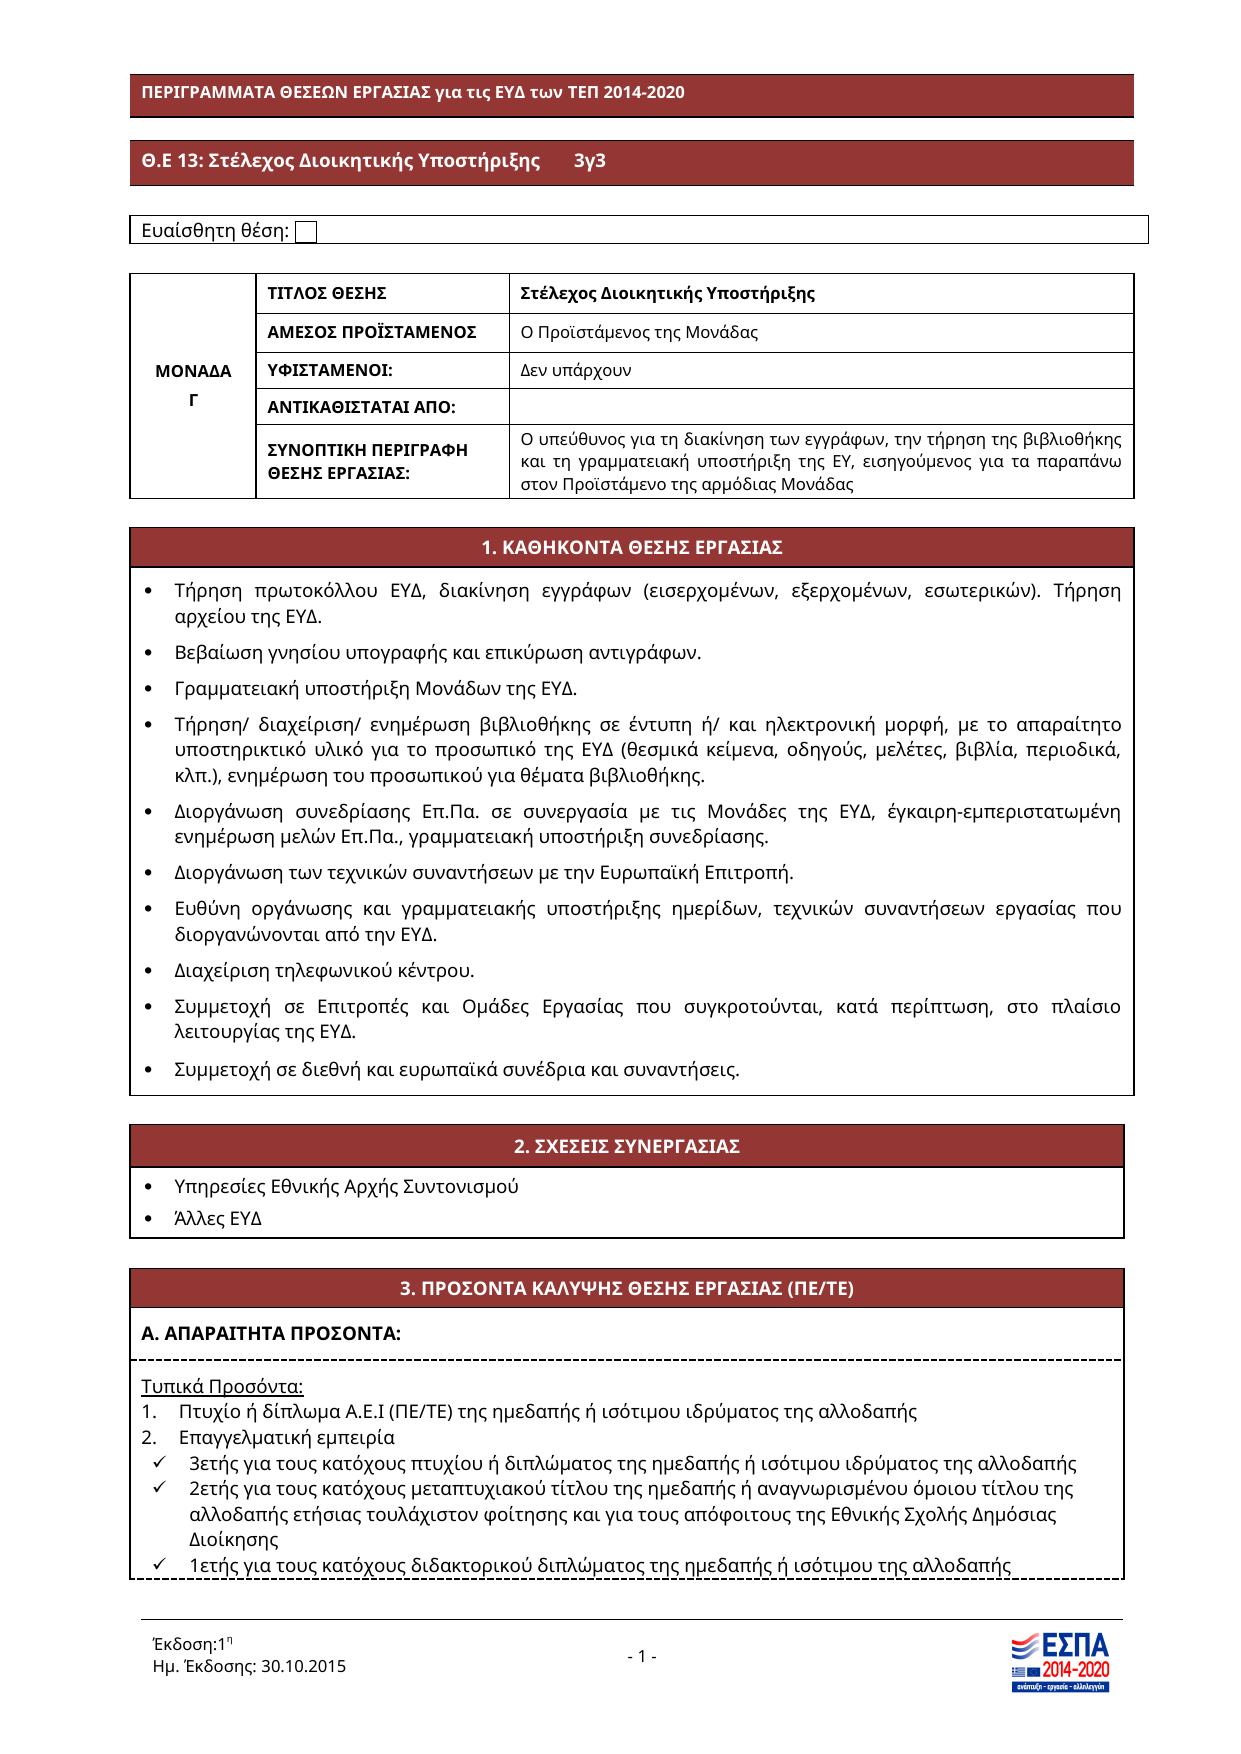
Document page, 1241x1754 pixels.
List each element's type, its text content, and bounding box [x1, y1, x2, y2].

table_cell Δεν υπάρχουν [510, 353, 1133, 388]
table_header ΜΟΝΑΔΑ Γ [131, 274, 255, 497]
table_header Ευαίσθητη θέση: [131, 216, 1148, 243]
table_header 1. ΚΑΘΗΚΟΝΤΑ ΘΕΣΗΣ ΕΡΓΑΣΙΑΣ [131, 528, 1133, 566]
table_cell Α. ΑΠΑΡΑΙΤΗΤΑ ΠΡΟΣΟΝΤΑ: [131, 1308, 1123, 1359]
table_cell [510, 389, 1133, 424]
table_cell ΑΝΤΙΚΑΘΙΣΤΑΤΑΙ ΑΠΟ: [257, 389, 509, 424]
table_cell Τήρηση πρωτοκόλλου ΕΥΔ, διακίνηση εγγράφων (εισερχομένων, εξερχομένων, εσωτερικών). Τήρηση αρχείου της ΕΥΔ. Βεβαίωση γνησίου υπογραφής και επικύρωση αντιγράφων. Γραμματειακή υποστήριξη Μονάδων της ΕΥΔ. Τήρηση/ διαχείριση/ ενημέρωση βιβλιοθήκης σε έντυπη ή/ και ηλεκτρονική μορφή, με το απαραίτητο υποστηρικτικό υλικό για το προσωπικό της ΕΥΔ (θεσμικά κείμενα, οδηγούς, μελέτες, βιβλία, περιοδικά, κλπ.), ενημέρωση του προσωπικού για θέματα βιβλιοθήκης. Διοργάνωση συνεδρίασης Επ.Πα. σε συνεργασία με τις Μονάδες της ΕΥΔ, έγκαιρη-εμπεριστατωμένη ενημέρωση μελών Επ.Πα., γραμματειακή υποστήριξη συνεδρίασης. Διοργάνωση των τεχνικών συναντήσεων με την Ευρωπαϊκή Επιτροπή. Ευθύνη οργάνωσης και γραμματειακής υποστήριξης ημερίδων, τεχνικών συναντήσεων εργασίας που διοργανώνονται από την ΕΥΔ. Διαχείριση τηλεφωνικού κέντρου. Συμμετοχή σε Επιτροπές και Ομάδες Εργασίας που συγκροτούνται, κατά περίπτωση, στο πλαίσιο λειτουργίας της ΕΥΔ. Συμμετοχή σε διεθνή και ευρωπαϊκά συνέδρια και συναντήσεις. [131, 568, 1133, 1094]
picture [1009, 1632, 1112, 1694]
table_cell Ο Προϊστάμενος της Μονάδας [510, 314, 1133, 352]
table_header Στέλεχος Διοικητικής Υποστήριξης [510, 274, 1133, 312]
table_header ΤΙΤΛΟΣ ΘΕΣΗΣ [257, 274, 509, 312]
table_cell Ο υπεύθυνος για τη διακίνηση των εγγράφων, την τήρηση της βιβλιοθήκης και τη γραμματειακή υποστήριξη της ΕΥ, εισηγούμενος για τα παραπάνω στον Προϊστάμενο της αρμόδιας Μονάδας [510, 425, 1133, 497]
table_header 3. ΠΡΟΣΟΝΤΑ ΚΑΛΥΨΗΣ ΘΕΣΗΣ ΕΡΓΑΣΙΑΣ (ΠΕ/TE) [131, 1269, 1123, 1307]
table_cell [131, 1359, 1123, 1577]
table_cell ΑΜΕΣΟΣ ΠΡΟΪΣΤΑΜΕΝΟΣ [257, 314, 509, 352]
table_header 2. ΣΧΕΣΕΙΣ ΣΥΝΕΡΓΑΣΙΑΣ [131, 1125, 1123, 1166]
table_cell ΣΥΝΟΠΤΙΚΗ ΠΕΡΙΓΡΑΦΗ ΘΕΣΗΣ ΕΡΓΑΣΙΑΣ: [257, 425, 509, 497]
table_cell ΥΦΙΣΤΑΜΕΝΟΙ: [257, 353, 509, 388]
table_cell Υπηρεσίες Εθνικής Αρχής Συντονισμού Άλλες ΕΥΔ [131, 1168, 1123, 1237]
